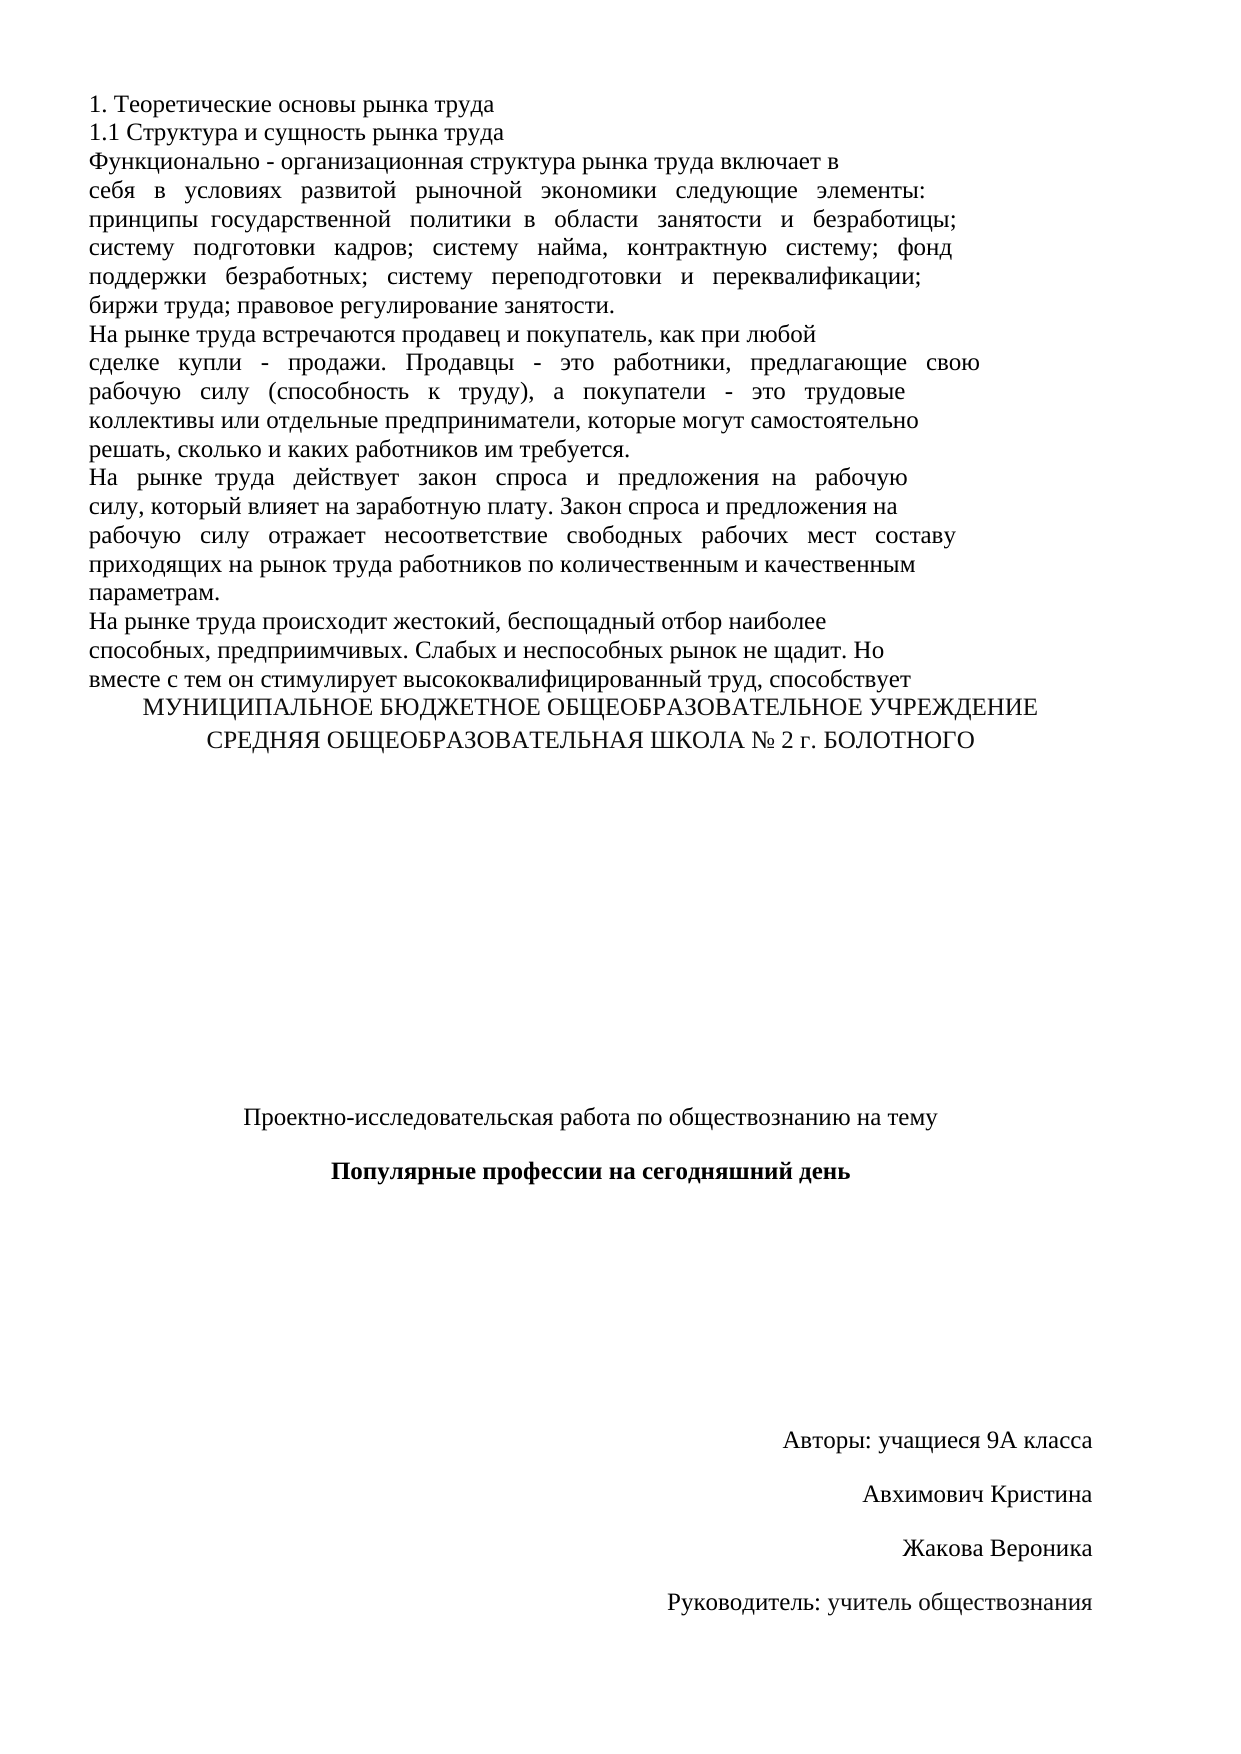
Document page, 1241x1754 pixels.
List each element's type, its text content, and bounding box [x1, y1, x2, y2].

text систему подготовки кадров; систему найма, контрактную систему; фонд [89, 232, 1092, 261]
text вместе с тем он стимулирует высококвалифицированный труд, способствует [89, 664, 1092, 692]
text биржи труда; правовое регулирование занятости. [89, 290, 1092, 319]
text способных, предприимчивых. Слабых и неспособных рынок не щадит. Но [89, 635, 1092, 664]
text Руководитель: учитель обществознания [89, 1587, 1092, 1616]
text рабочую силу (способность к труду), а покупатели - это трудовые [89, 376, 1092, 405]
text приходящих на рынок труда работников по количественным и качественным [89, 549, 1092, 577]
text решать, сколько и каких работников им требуется. [89, 434, 1092, 462]
text коллективы или отдельные предприниматели, которые могут самостоятельно [89, 405, 1092, 434]
text себя в условиях развитой рыночной экономики следующие элементы: [89, 175, 1092, 204]
text На рынке труда действует закон спроса и предложения на рабочую [89, 462, 1092, 491]
text 1.1 Структура и сущность рынка труда [89, 117, 1092, 146]
text параметрам. [89, 577, 1092, 606]
text Функционально - организационная структура рынка труда включает в [89, 146, 1092, 175]
text сделке купли - продажи. Продавцы - это работники, предлагающие свою [89, 347, 1092, 376]
text поддержки безработных; систему переподготовки и переквалификации; [89, 261, 1092, 290]
text принципы государственной политики в области занятости и безработицы; [89, 204, 1092, 232]
text Авторы: учащиеся 9А класса [89, 1426, 1092, 1454]
text Популярные профессии на сегодняшний день [89, 1156, 1092, 1185]
text 1. Теоретические основы рынка труда [89, 89, 1092, 117]
text МУНИЦИПАЛЬНОЕ БЮДЖЕТНОЕ ОБЩЕОБРАЗОВАТЕЛЬНОЕ УЧРЕЖДЕНИЕ СРЕДНЯЯ ОБЩЕОБРАЗОВАТЕЛЬНАЯ ШКОЛА № 2 г. БОЛОТНОГО [89, 692, 1092, 754]
text рабочую силу отражает несоответствие свободных рабочих мест составу [89, 520, 1092, 549]
text На рынке труда происходит жестокий, беспощадный отбор наиболее [89, 606, 1092, 635]
text Авхимович Кристина [89, 1479, 1092, 1508]
text Проектно-исследовательская работа по обществознанию на тему [89, 1102, 1092, 1131]
text Жакова Вероника [89, 1533, 1092, 1562]
text силу, который влияет на заработную плату. Закон спроса и предложения на [89, 491, 1092, 520]
text На рынке труда встречаются продавец и покупатель, как при любой [89, 319, 1092, 347]
